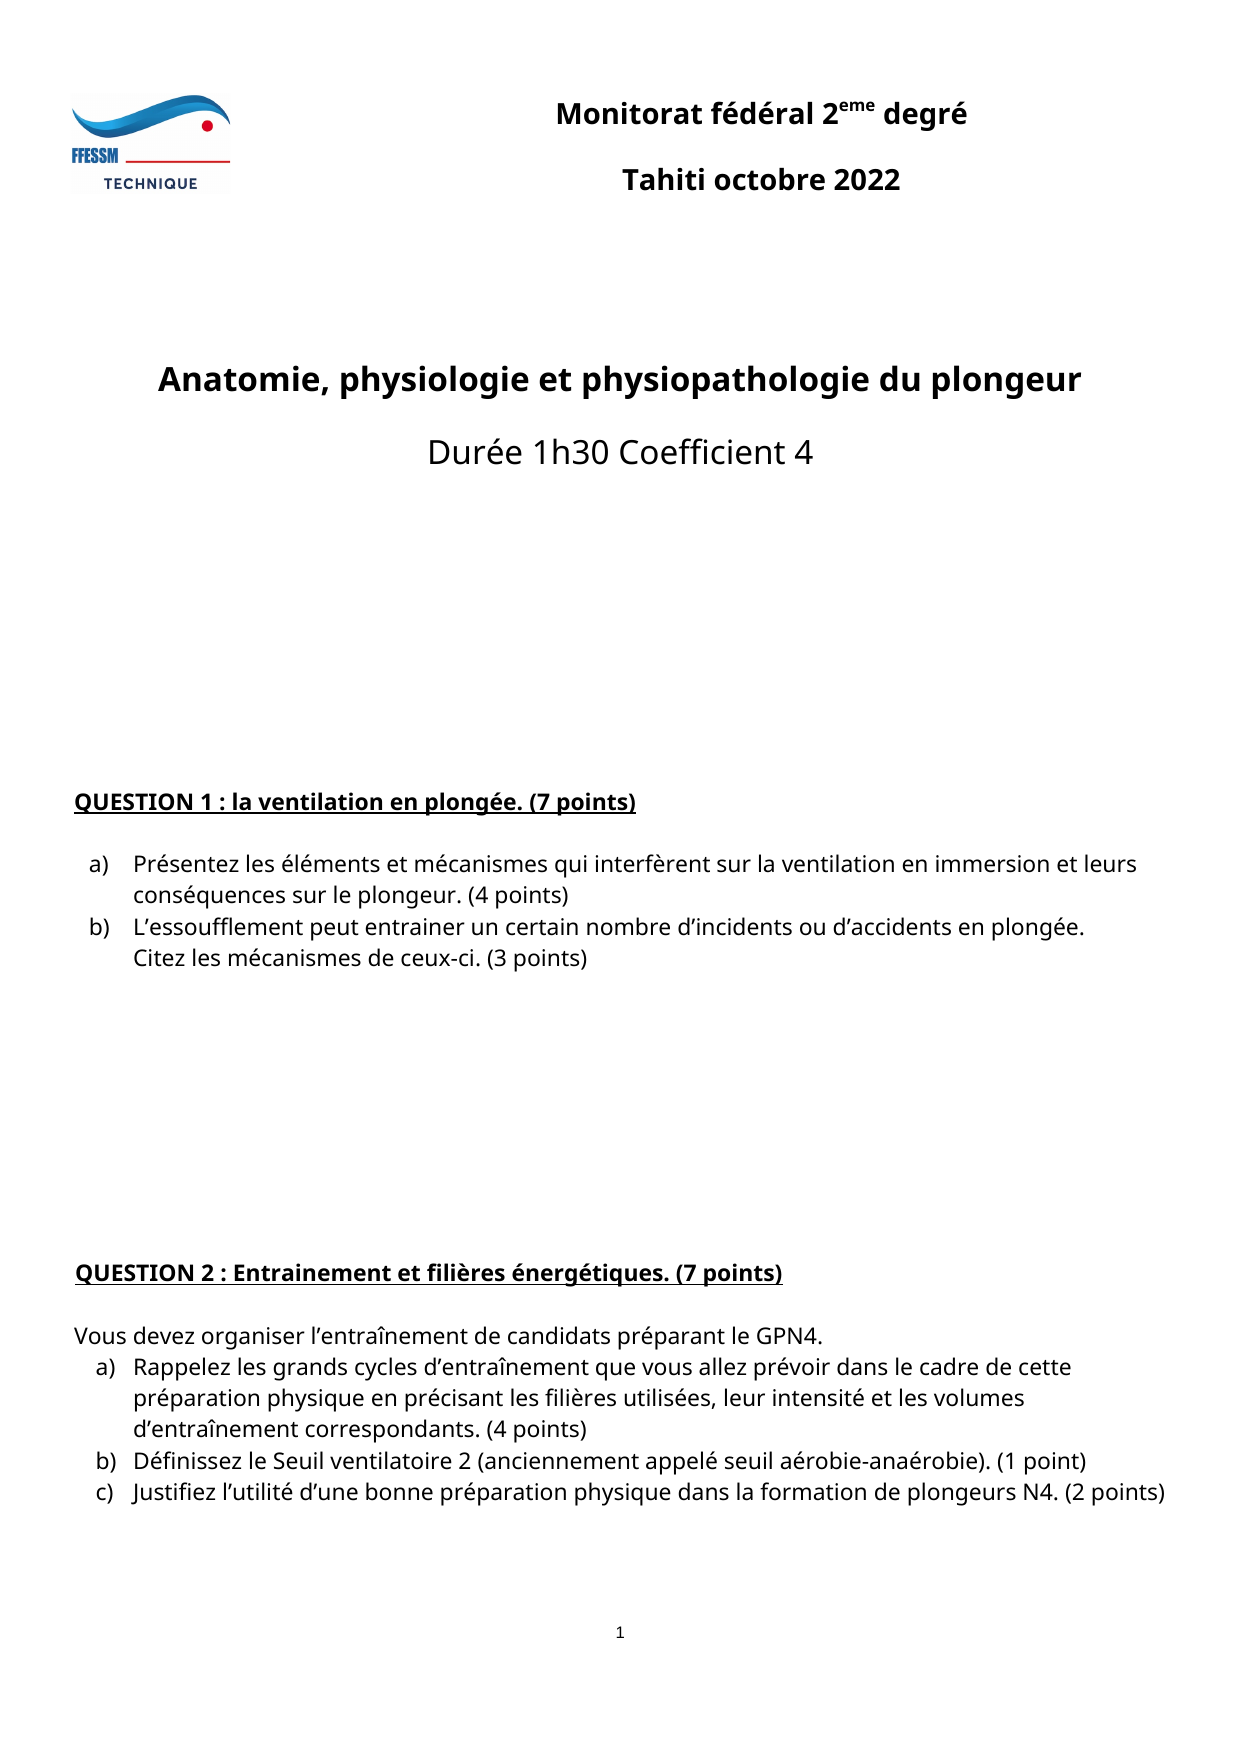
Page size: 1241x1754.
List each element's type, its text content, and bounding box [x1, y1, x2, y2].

list Rappelez les grands cycles d’entraînement que vous allez prévoir dans le cadre de cette préparation physique en précisant les filières utilisées, leur intensité et les volumes d’entraînement correspondants. (4 points) [95, 1351, 1181, 1444]
picture [70, 93, 231, 194]
list Vous devez organiser l’entraînement de candidats préparant le GPN4. [74, 1319, 1181, 1351]
list L’essoufflement peut entrainer un certain nombre d’incidents ou d’accidents en plongée. [89, 911, 1181, 942]
list Définissez le Seuil ventilatoire 2 (anciennement appelé seuil aérobie-anaérobie). (1 point) [95, 1444, 1181, 1476]
list Justifiez l’utilité d’une bonne préparation physique dans la formation de plongeurs N4. (2 points) [95, 1476, 1181, 1507]
list Présentez les éléments et mécanismes qui interfèrent sur la ventilation en immersion et leurs conséquences sur le plongeur. (4 points) [89, 848, 1181, 911]
text Anatomie, physiologie et physiopathologie du plongeur [59, 356, 1181, 401]
list QUESTION 2 : Entrainement et filières énergétiques. (7 points) [75, 1257, 1181, 1288]
text Durée 1h30 Coefficient 4 [59, 429, 1181, 474]
list Citez les mécanismes de ceux-ci. (3 points) [133, 942, 1181, 973]
list QUESTION 1 : la ventilation en plongée. (7 points) [74, 786, 1181, 817]
